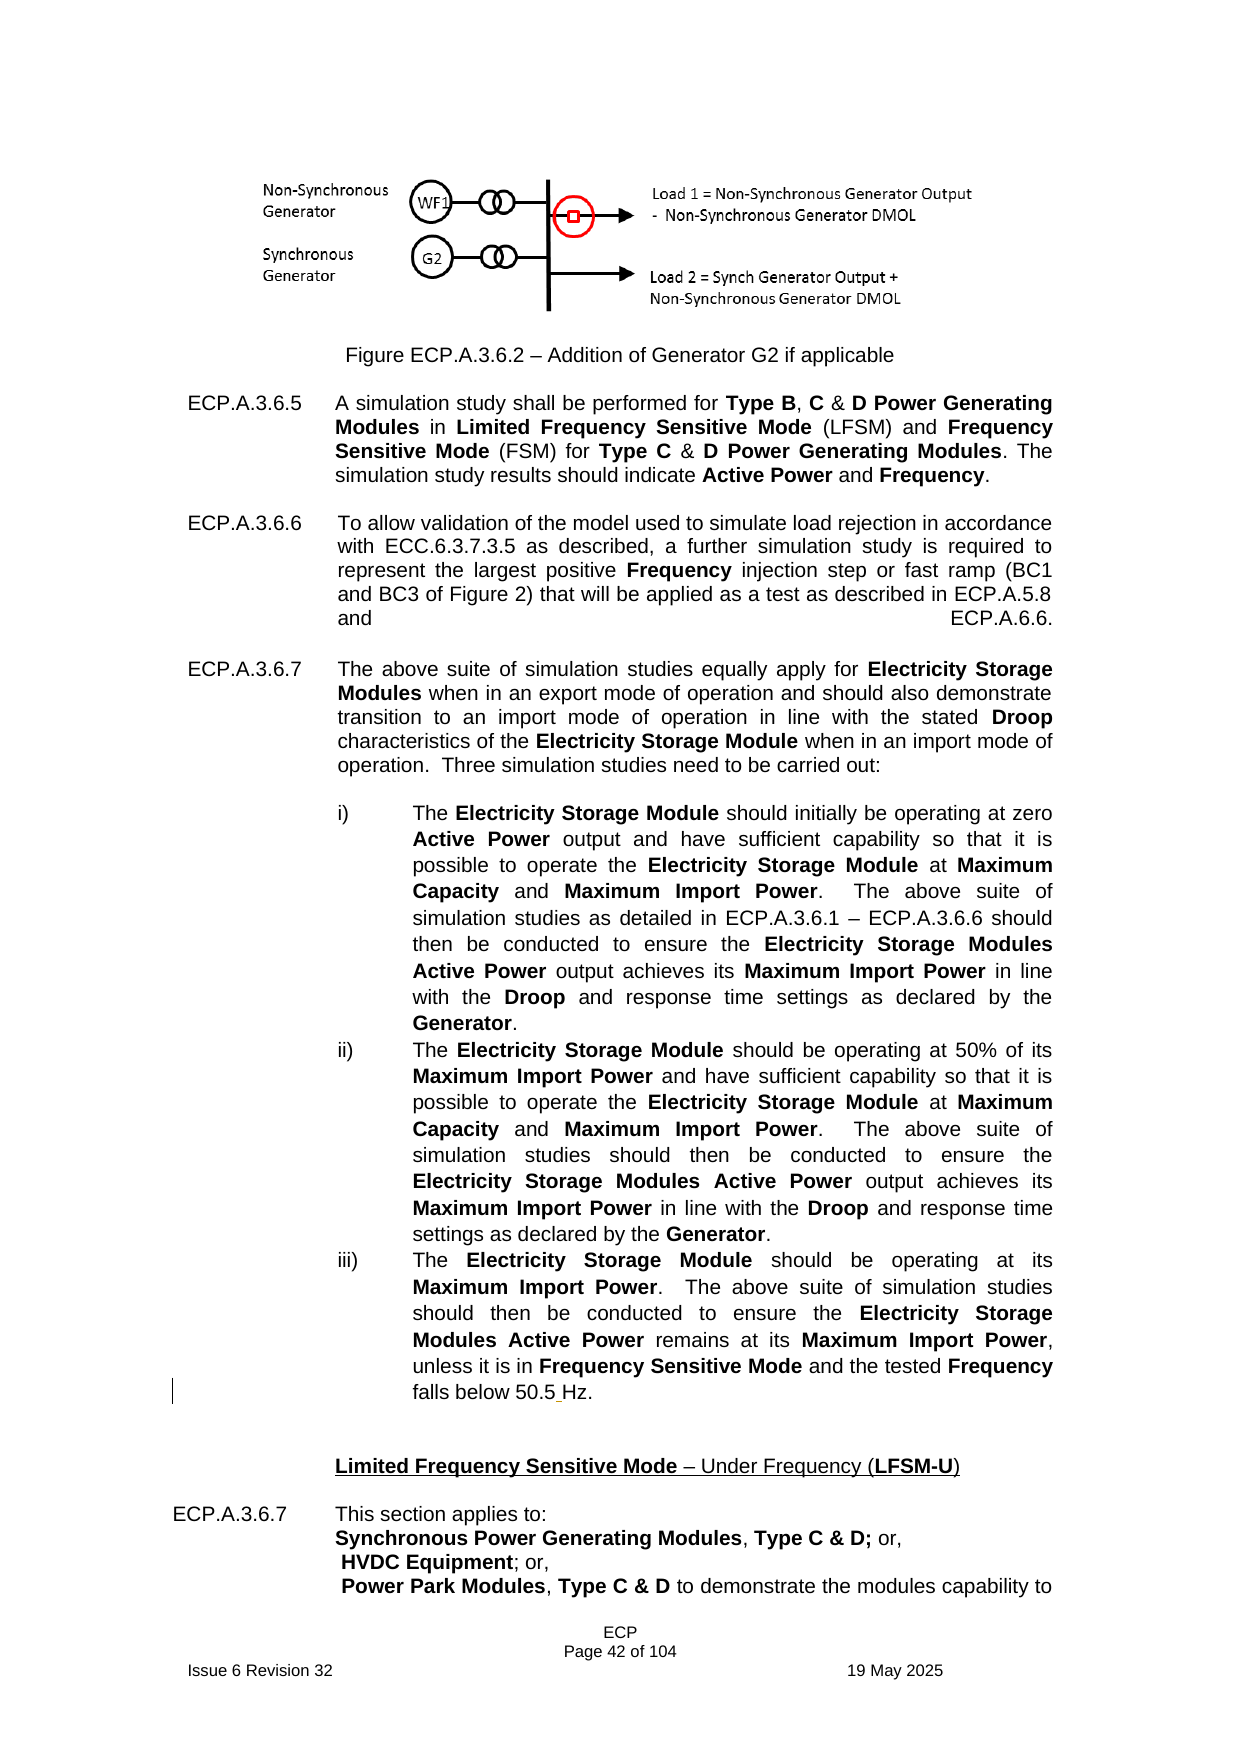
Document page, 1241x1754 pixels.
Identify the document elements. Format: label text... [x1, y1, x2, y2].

text ECP.A.3.6.7 This section applies to: [172, 1502, 1053, 1526]
text Limited Frequency Sensitive Mode – Under Frequency (LFSM-U) [187, 1454, 1053, 1478]
text ECP.A.3.6.7 The above suite of simulation studies equally apply for Electricity Storage Modules when in an export mode of operation and should also demonstrate transition to an import mode of operation in line with the stated Droop characteristics of the Electricity Storage Module when in an import mode of operation. Three simulation studies need to be carried out: [187, 657, 1053, 776]
picture [251, 173, 989, 319]
list The Electricity Storage Module should be operating at 50% of its Maximum Import Power and have sufficient capability so that it is possible to operate the Electricity Storage Module at Maximum Capacity and Maximum Import Power. The above suite of simulation studies should then be conducted to ensure the Electricity Storage Modules Active Power output achieves its Maximum Import Power in line with the Droop and response time settings as declared by the Generator. [337, 1037, 1053, 1246]
list The Electricity Storage Module should initially be operating at zero Active Power output and have sufficient capability so that it is possible to operate the Electricity Storage Module at Maximum Capacity and Maximum Import Power. The above suite of simulation studies as detailed in ECP.A.3.6.1 – ECP.A.3.6.6 should then be conducted to ensure the Electricity Storage Modules Active Power output achieves its Maximum Import Power in line with the Droop and response time settings as declared by the Generator. [337, 800, 1053, 1035]
list The Electricity Storage Module should be operating at its Maximum Import Power. The above suite of simulation studies should then be conducted to ensure the Electricity Storage Modules Active Power remains at its Maximum Import Power, unless it is in Frequency Sensitive Mode and the tested Frequency falls below 50.5Hz. [337, 1248, 1053, 1404]
text Synchronous Power Generating Modules, Type C & D; or, [335, 1526, 1053, 1550]
text ECP.A.3.6.6 To allow validation of the model used to simulate load rejection in accordance with ECC.6.3.7.3.5 as described, a further simulation study is required to represent the largest positive Frequency injection step or fast ramp (BC1 and BC3 of Figure 2) that will be applied as a test as described in ECP.A.5.8 and ECP.A.6.6. [187, 510, 1053, 657]
text ECP.A.3.6.5 A simulation study shall be performed for Type B, C & D Power Generating Modules in Limited Frequency Sensitive Mode (LFSM) and Frequency Sensitive Mode (FSM) for Type C & D Power Generating Modules. The simulation study results should indicate Active Power and Frequency. [187, 391, 1053, 486]
text HVDC Equipment; or, [335, 1550, 1053, 1574]
text Figure ECP.A.3.6.2 – Addition of Generator G2 if applicable [187, 343, 1053, 367]
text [335, 1574, 1053, 1598]
